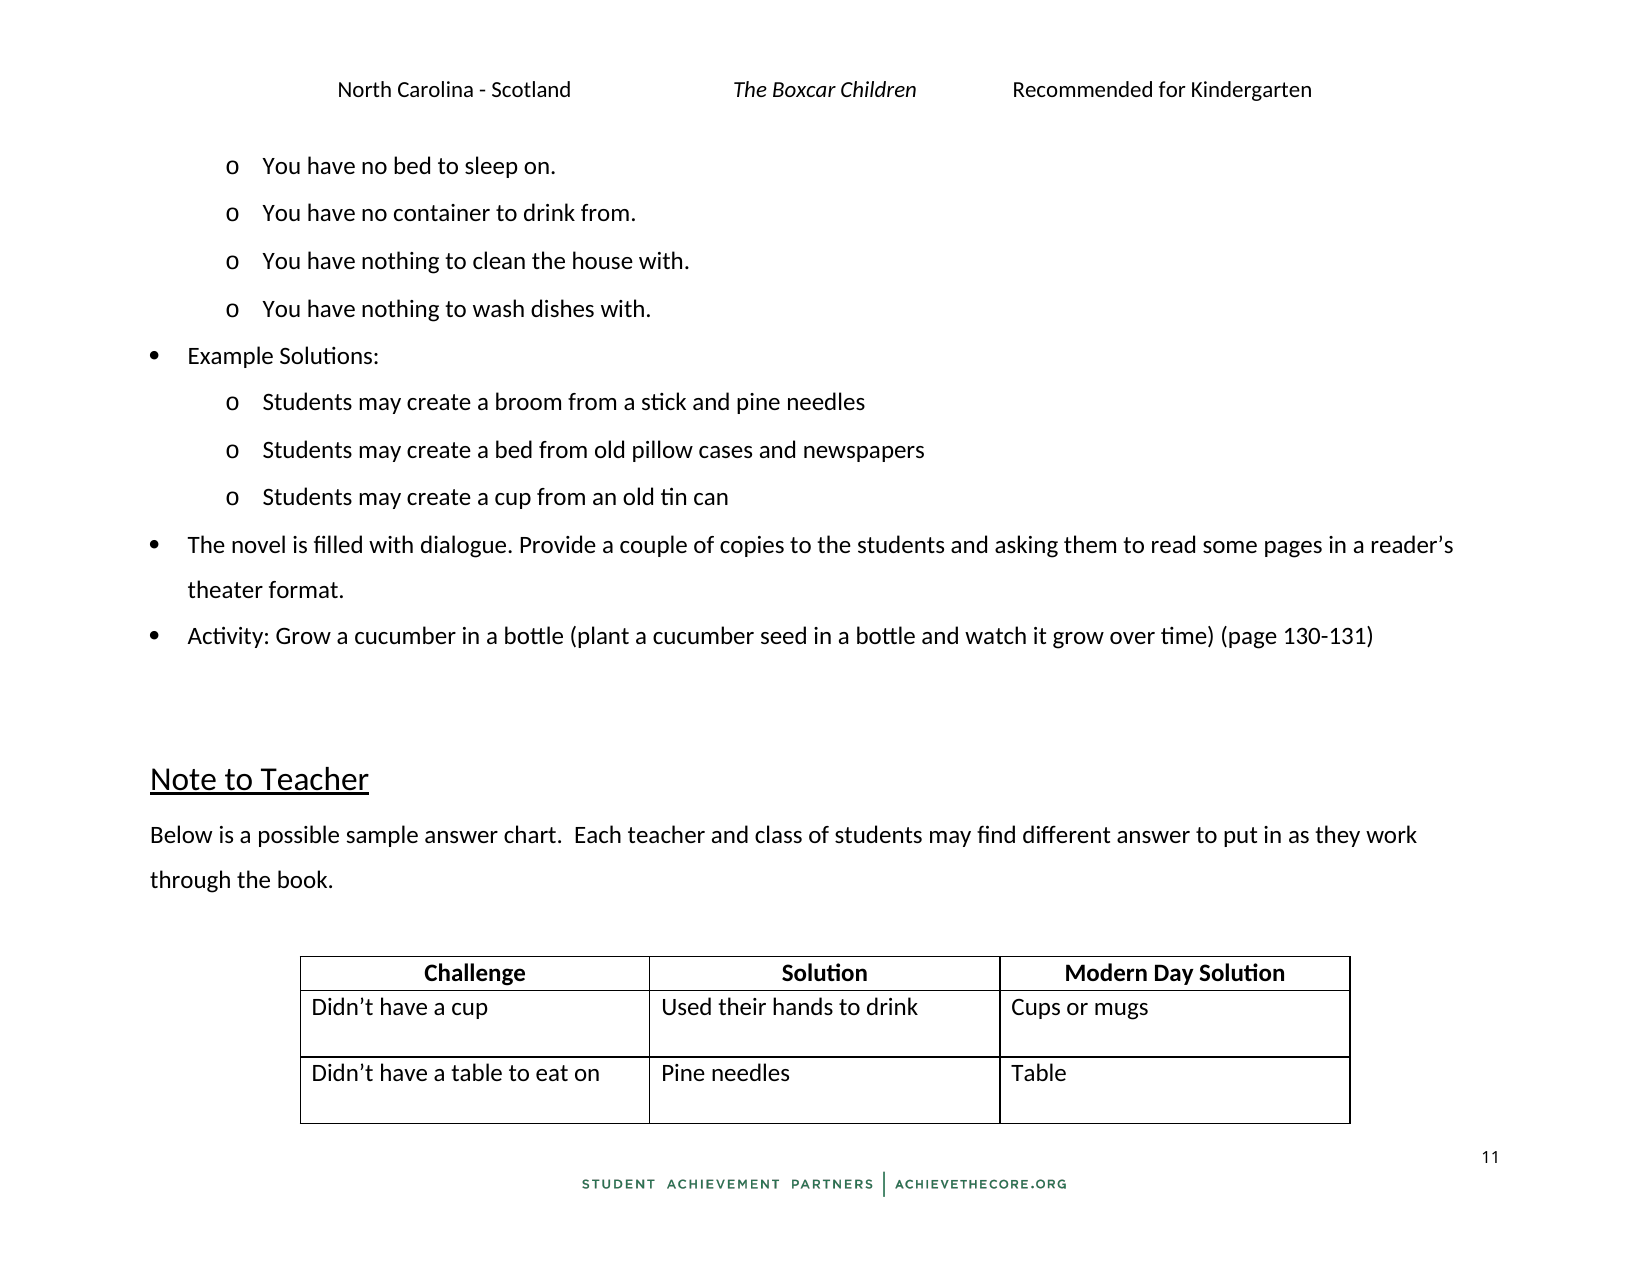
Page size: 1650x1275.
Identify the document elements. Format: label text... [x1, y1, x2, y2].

list You have nothing to clean the house with. [225, 245, 1500, 277]
table_cell Pine needles [650, 1058, 999, 1123]
table_header Challenge [301, 957, 649, 990]
table_cell Cups or mugs [1001, 991, 1349, 1056]
text Below is a possible sample answer chart. Each teacher and class of students may find different answer to put in as they work through the book. [150, 819, 1500, 895]
list Students may create a bed from old pillow cases and newspapers [225, 434, 1500, 466]
list You have no container to drink from. [225, 198, 1500, 229]
table_cell Didn’t have a table to eat on [301, 1058, 649, 1123]
table_header Solution [650, 957, 999, 990]
table_cell Used their hands to drink [650, 991, 999, 1056]
list You have no bed to sleep on. [225, 150, 1500, 182]
picture [571, 1168, 1079, 1200]
list You have nothing to wash dishes with. [225, 293, 1500, 324]
list The novel is filled with dialogue. Provide a couple of copies to the students and asking them to read some pages in a reader’s theater format. [150, 529, 1500, 605]
list Example Solutions: [150, 340, 1500, 371]
text Note to Teacher [150, 758, 1500, 798]
table_cell Didn’t have a cup [301, 991, 649, 1056]
table_header Modern Day Solution [1001, 957, 1349, 990]
list Students may create a cup from an old tin can [225, 481, 1500, 513]
list Activity: Grow a cucumber in a bottle (plant a cucumber seed in a bottle and watch it grow over time) (page 130-131) [150, 620, 1500, 651]
list Students may create a broom from a stick and pine needles [225, 386, 1500, 418]
table_cell Table [1001, 1058, 1349, 1123]
